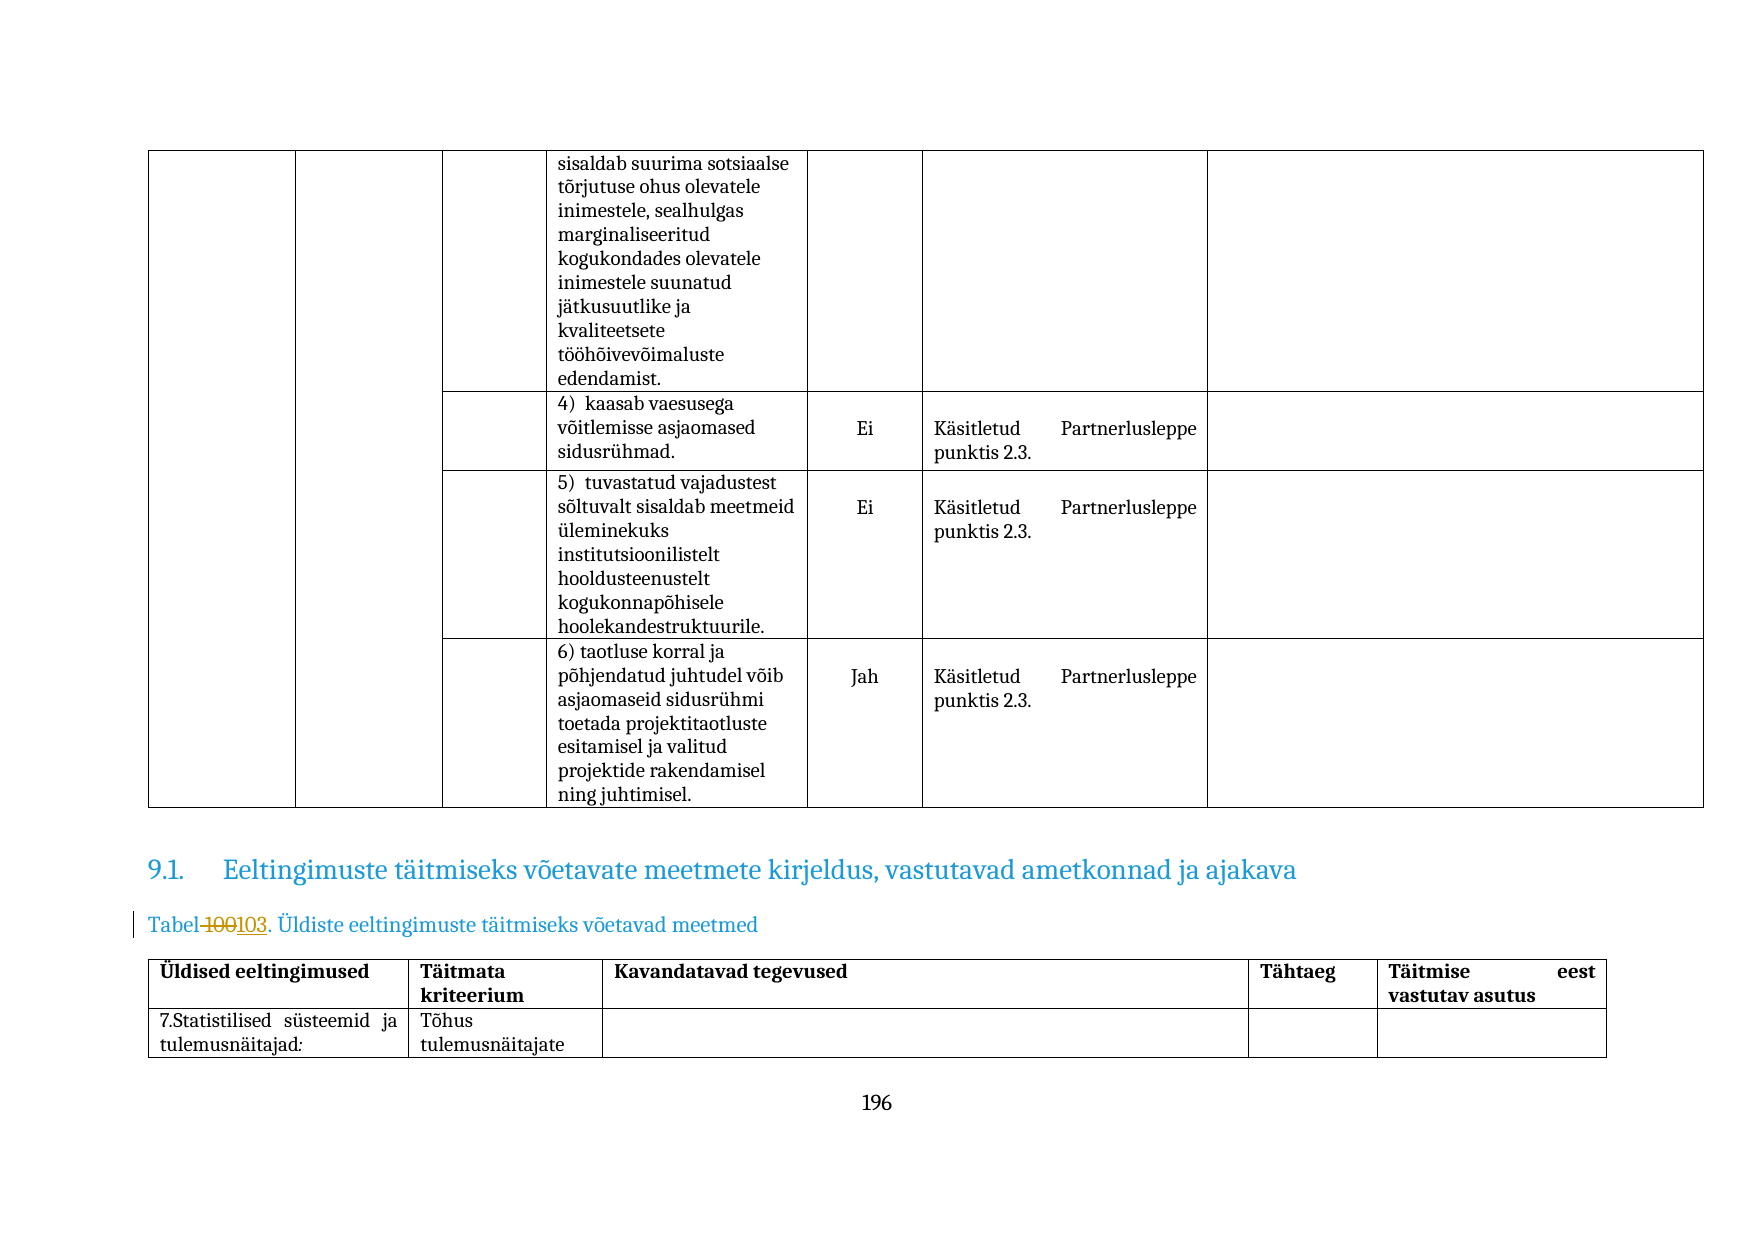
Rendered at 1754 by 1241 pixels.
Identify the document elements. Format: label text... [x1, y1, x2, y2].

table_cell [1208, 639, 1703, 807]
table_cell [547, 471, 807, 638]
text Tabel. Üldiste eeltingimuste täitmiseks võetavad meetmed [148, 911, 1606, 938]
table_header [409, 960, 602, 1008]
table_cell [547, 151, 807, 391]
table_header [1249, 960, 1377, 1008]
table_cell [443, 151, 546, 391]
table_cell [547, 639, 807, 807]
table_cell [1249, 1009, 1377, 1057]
list Eeltingimuste täitmiseks võetavate meetmete kirjeldus, vastutavad ametkonnad ja ajakava [148, 853, 1606, 886]
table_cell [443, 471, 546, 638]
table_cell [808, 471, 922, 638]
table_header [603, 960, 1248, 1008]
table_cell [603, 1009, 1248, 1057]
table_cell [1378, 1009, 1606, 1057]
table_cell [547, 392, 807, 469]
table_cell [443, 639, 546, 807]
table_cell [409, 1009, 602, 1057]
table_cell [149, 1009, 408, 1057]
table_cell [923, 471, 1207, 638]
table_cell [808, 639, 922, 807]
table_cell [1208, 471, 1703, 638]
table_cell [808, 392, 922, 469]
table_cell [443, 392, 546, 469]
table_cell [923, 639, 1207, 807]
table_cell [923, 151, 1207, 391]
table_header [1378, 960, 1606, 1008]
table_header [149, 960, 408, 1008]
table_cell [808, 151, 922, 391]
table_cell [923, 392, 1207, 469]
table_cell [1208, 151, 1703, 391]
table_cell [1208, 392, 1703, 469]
